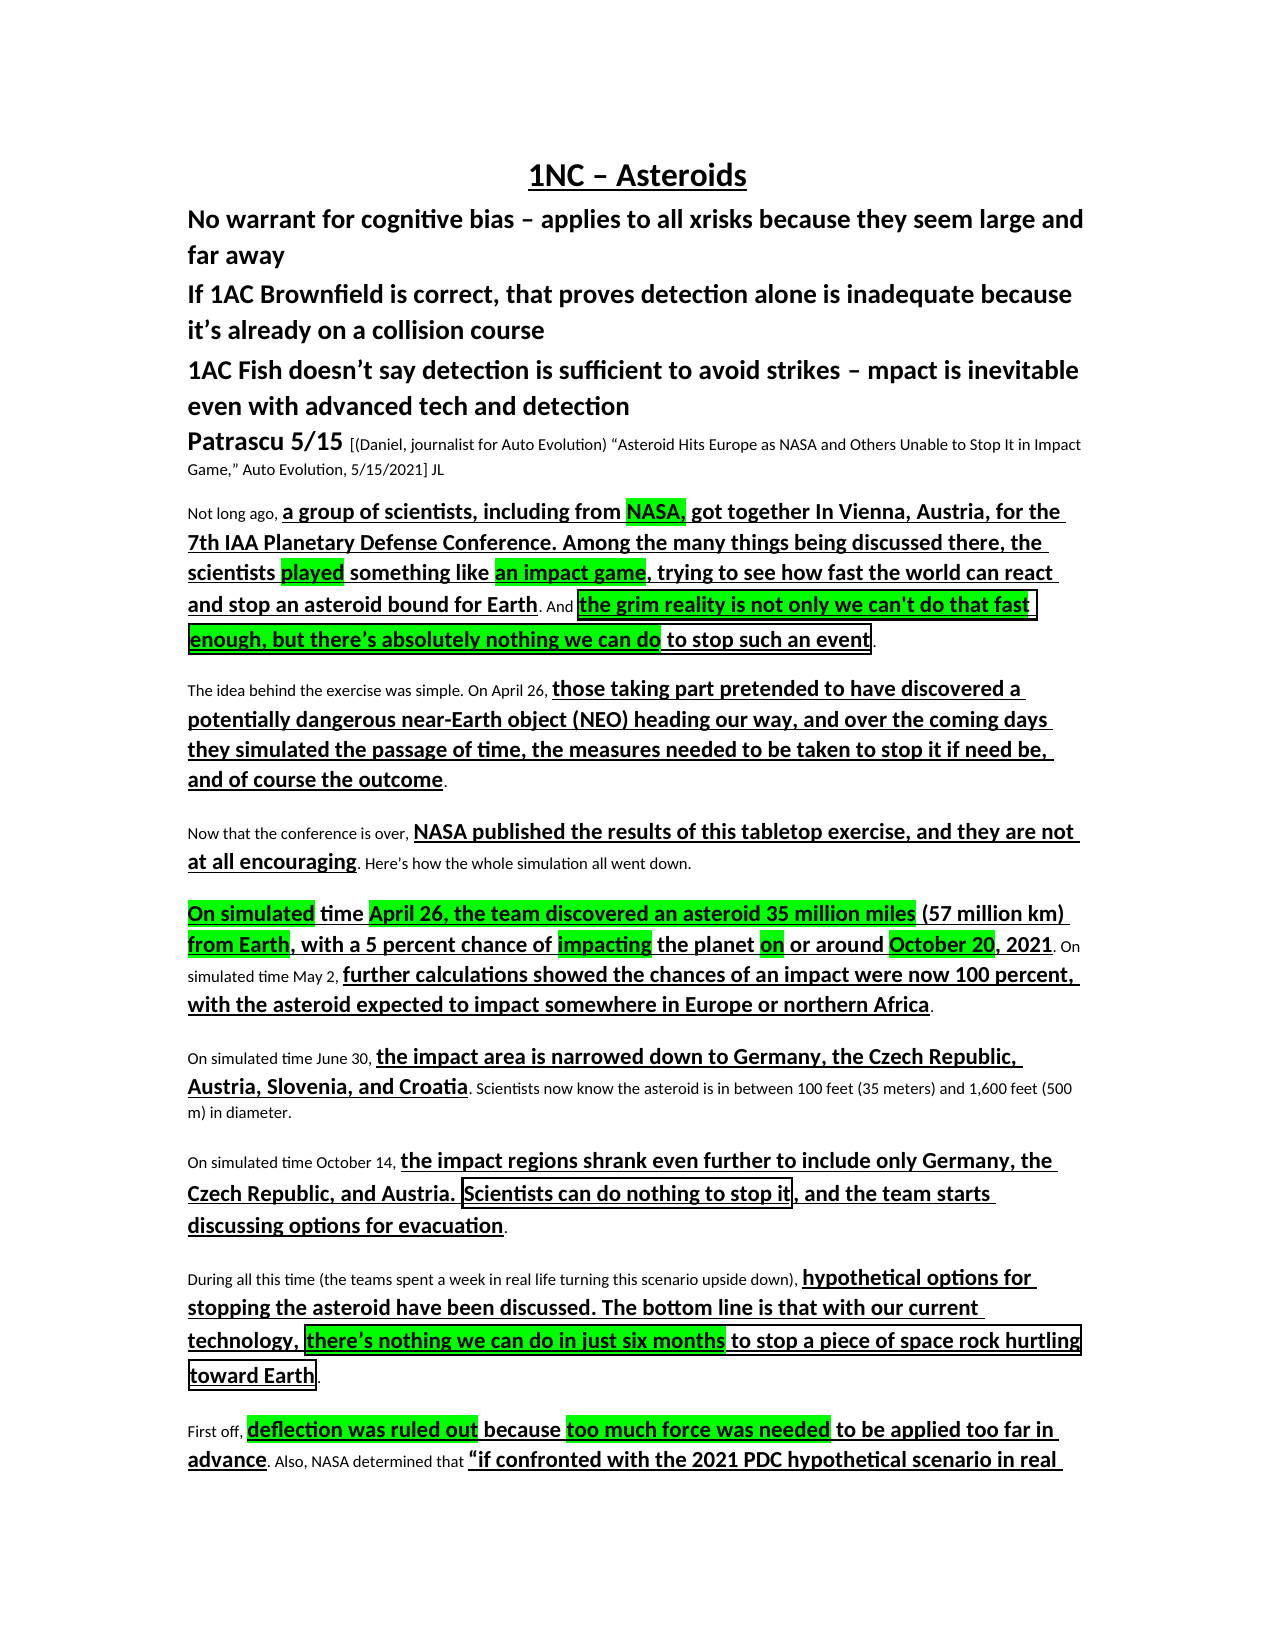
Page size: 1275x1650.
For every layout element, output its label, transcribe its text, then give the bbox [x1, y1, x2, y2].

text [187, 674, 1087, 1473]
text Patrascu 5/15 [(Daniel, journalist for Auto Evolution) “Asteroid Hits Europe as NASA and Others Unable to Stop It in Impact Game,” Auto Evolution, 5/15/2021] JL [187, 424, 1087, 479]
subtitle 1AC Fish doesn’t say detection is sufficient to avoid strikes – mpact is inevitable even with advanced tech and detection [187, 353, 1087, 422]
text Not long ago, a group of scientists, including from NASA, got together In Vienna, Austria, for the 7th IAA Planetary Defense Conference. Among the many things being discussed there, the scientists played something like an impact game, trying to see how fast the world can react and stop an asteroid bound for Earth. And the grim reality is not only we can't do that fast enough, but there’s absolutely nothing we can do to stop such an event. [187, 497, 1087, 655]
subtitle No warrant for cognitive bias – applies to all xrisks because they seem large and far away [187, 202, 1087, 271]
subtitle 1NC – Asteroids [187, 154, 1087, 195]
subtitle If 1AC Brownfield is correct, that proves detection alone is inadequate because it’s already on a collision course [187, 278, 1087, 346]
